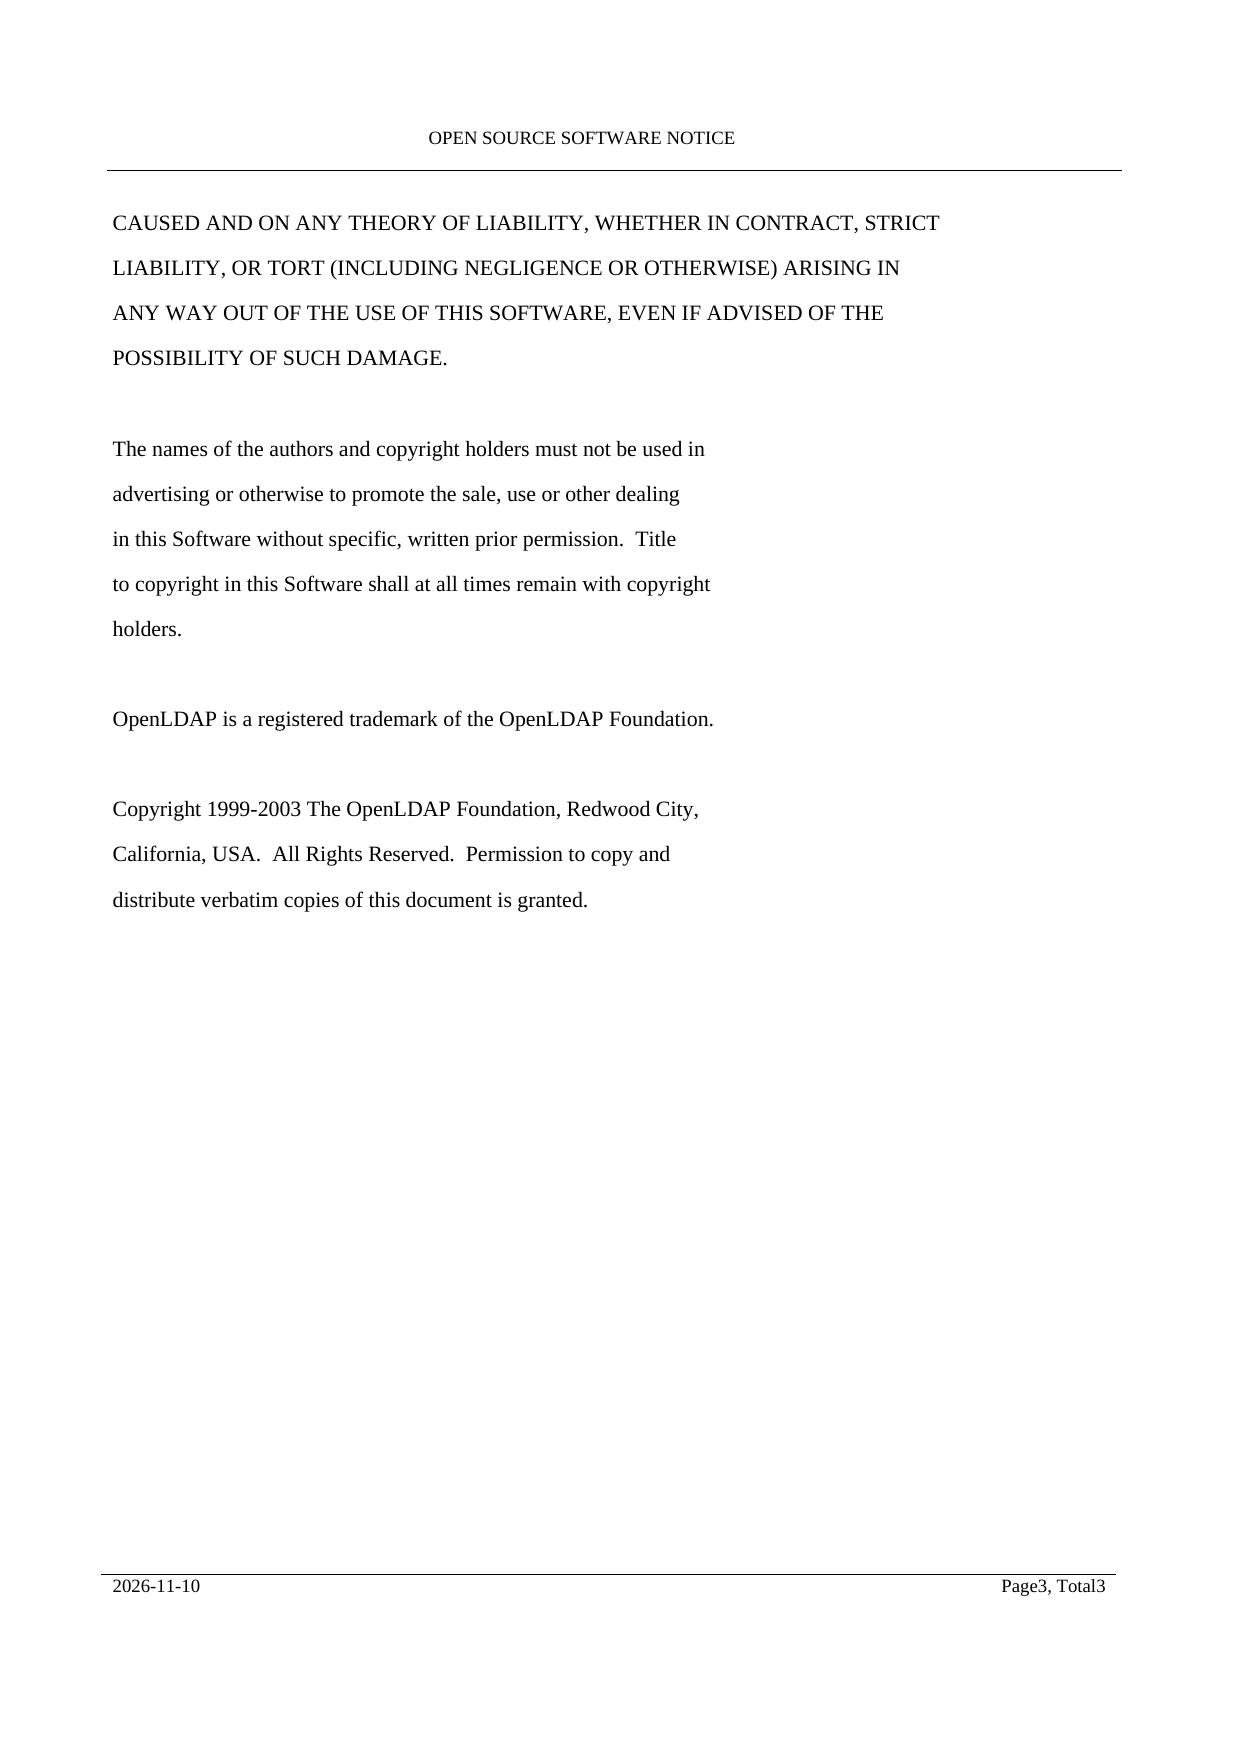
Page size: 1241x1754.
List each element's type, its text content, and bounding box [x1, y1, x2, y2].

text California, USA. All Rights Reserved. Permission to copy and [112, 838, 1128, 870]
text distribute verbatim copies of this document is granted. [112, 883, 1128, 915]
text Copyright 1999-2003 The OpenLDAP Foundation, Redwood City, [112, 793, 1128, 825]
text OpenLDAP is a registered trademark of the OpenLDAP Foundation. [112, 702, 1128, 735]
text in this Software without specific, written prior permission. Title [112, 522, 1128, 554]
text POSSIBILITY OF SUCH DAMAGE. [112, 342, 1128, 374]
text ANY WAY OUT OF THE USE OF THIS SOFTWARE, EVEN IF ADVISED OF THE [112, 297, 1128, 329]
text CAUSED AND ON ANY THEORY OF LIABILITY, WHETHER IN CONTRACT, STRICT [112, 206, 1128, 239]
text LIABILITY, OR TORT (INCLUDING NEGLIGENCE OR OTHERWISE) ARISING IN [112, 251, 1128, 284]
text advertising or otherwise to promote the sale, use or other dealing [112, 477, 1128, 509]
text holders. [112, 612, 1128, 645]
text to copyright in this Software shall at all times remain with copyright [112, 567, 1128, 600]
text The names of the authors and copyright holders must not be used in [112, 432, 1128, 464]
